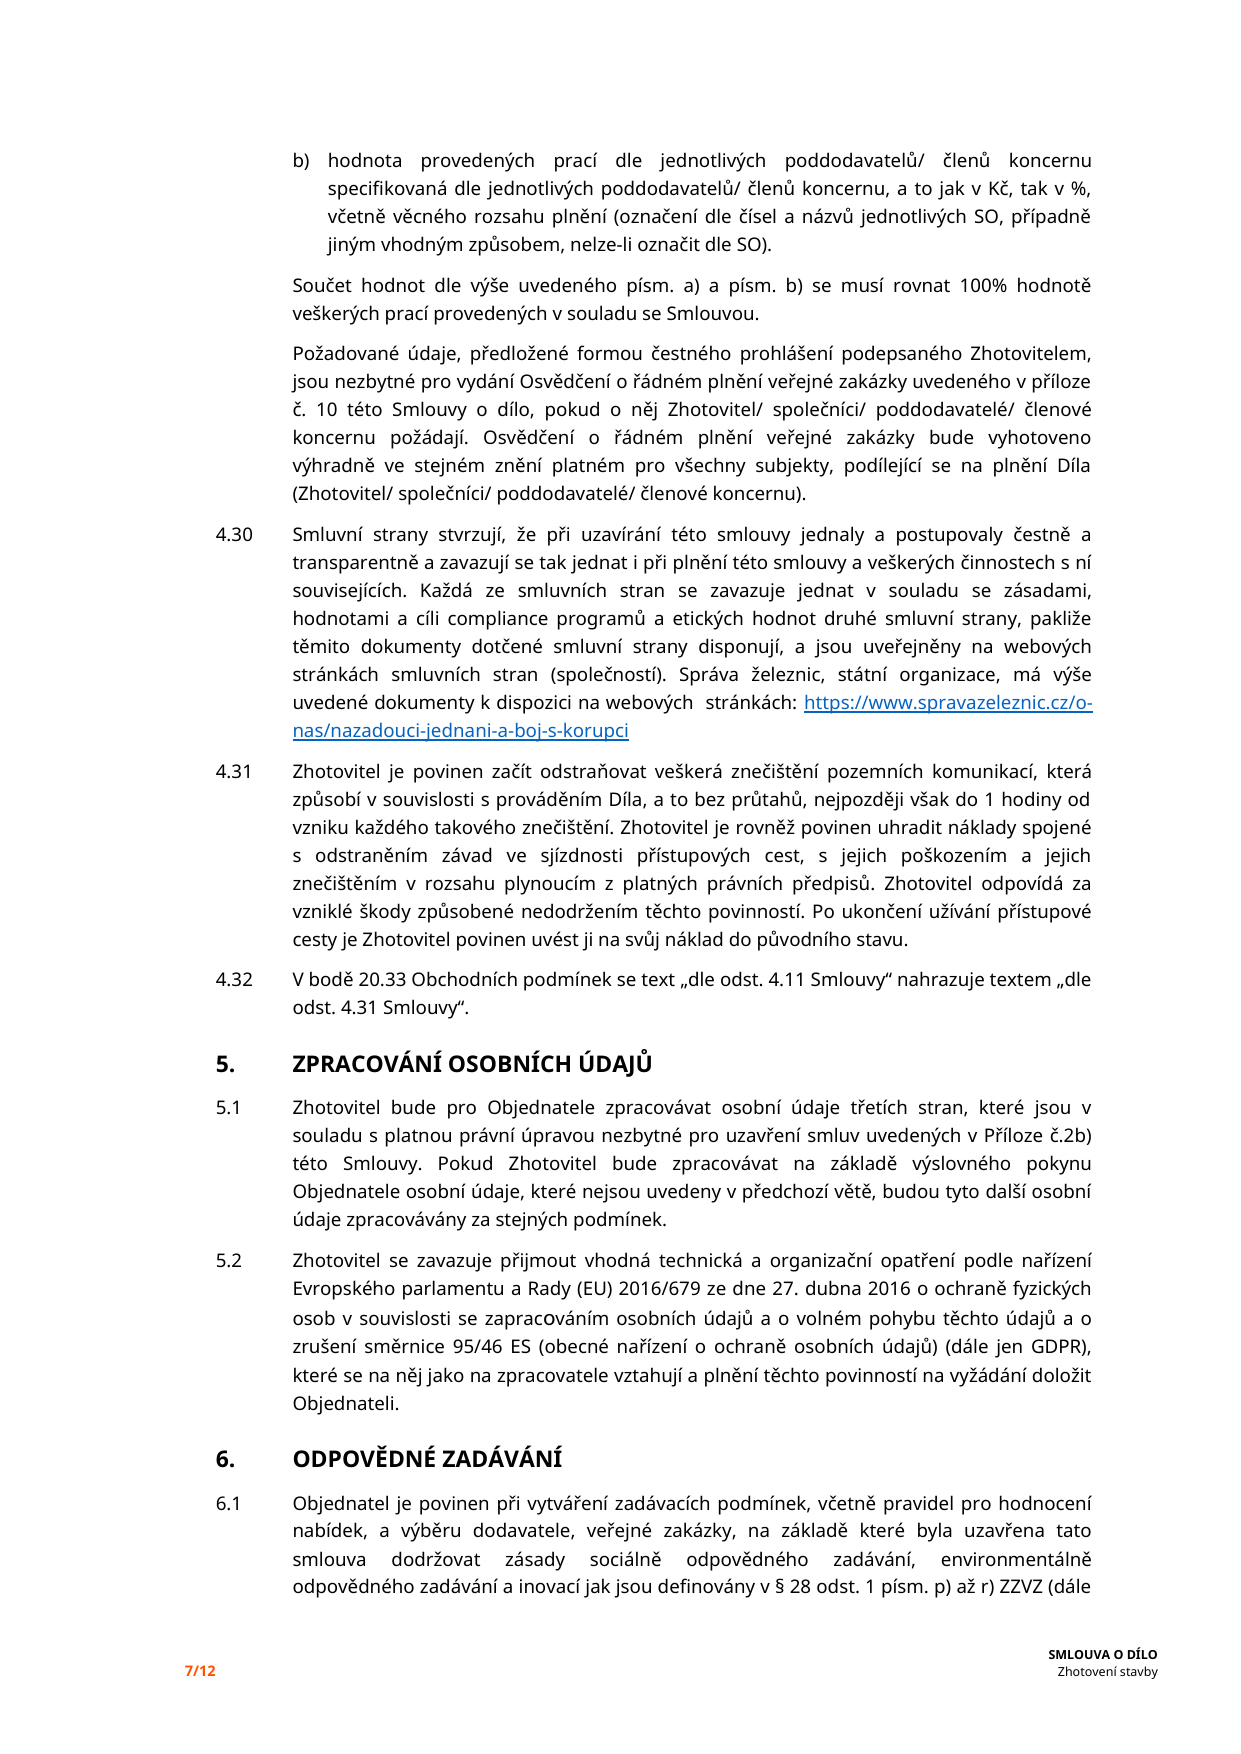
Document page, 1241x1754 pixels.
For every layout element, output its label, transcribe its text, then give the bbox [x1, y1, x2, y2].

text hodnota provedených prací dle jednotlivých poddodavatelů/ členů koncernu specifikovaná dle jednotlivých poddodavatelů/ členů koncernu, a to jak v Kč, tak v %, včetně věcného rozsahu plnění (označení dle čísel a názvů jednotlivých SO, případně jiným vhodným způsobem, nelze-li označit dle SO). [292, 147, 1093, 257]
text Zhotovitel se zavazuje přijmout vhodná technická a organizační opatření podle nařízení Evropského parlamentu a Rady (EU) 2016/679 ze dne 27. dubna 2016 o ochraně fyzických osob v souvislosti se zapracováním osobních údajů a o volném pohybu těchto údajů a o zrušení směrnice 95/46 ES (obecné nařízení o ochraně osobních údajů) (dále jen GDPR), které se na něj jako na zpracovatele vztahují a plnění těchto povinností na vyžádání doložit Objednateli. [216, 1247, 1093, 1415]
text Zhotovitel je povinen začít odstraňovat veškerá znečištění pozemních komunikací, která způsobí v souvislosti s prováděním Díla, a to bez průtahů, nejpozději však do 1 hodiny od vzniku každého takového znečištění. Zhotovitel je rovněž povinen uhradit náklady spojené s odstraněním závad ve sjízdnosti přístupových cest, s jejich poškozením a jejich znečištěním v rozsahu plynoucím z platných právních předpisů. Zhotovitel odpovídá za vzniklé škody způsobené nedodržením těchto povinností. Po ukončení užívání přístupové cesty je Zhotovitel povinen uvést ji na svůj náklad do původního stavu. [216, 758, 1093, 952]
text V bodě 20.33 Obchodních podmínek se text „dle odst. 4.11 Smlouvy“ nahrazuje textem „dle odst. 4.31 Smlouvy“. [216, 967, 1093, 1020]
text Smluvní strany stvrzují, že při uzavírání této smlouvy jednaly a postupovaly čestně a transparentně a zavazují se tak jednat i při plnění této smlouvy a veškerých činnostech s ní souvisejících. Každá ze smluvních stran se zavazuje jednat v souladu se zásadami, hodnotami a cíli compliance programů a etických hodnot druhé smluvní strany, pakliže těmito dokumenty dotčené smluvní strany disponují, a jsou uveřejněny na webových stránkách smluvních stran (společností). Správa železnic, státní organizace, má výše uvedené dokumenty k dispozici na webových stránkách: https://www.spravazeleznic.cz/o-nas/nazadouci-jednani-a-boj-s-korupci [216, 521, 1093, 743]
text ZPRACOVÁNÍ OSOBNÍCH ÚDAJŮ [216, 1048, 1093, 1079]
text Zhotovitel bude pro Objednatele zpracovávat osobní údaje třetích stran, které jsou v souladu s platnou právní úpravou nezbytné pro uzavření smluv uvedených v Příloze č.2b) této Smlouvy. Pokud Zhotovitel bude zpracovávat na základě výslovného pokynu Objednatele osobní údaje, které nejsou uvedeny v předchozí větě, budou tyto další osobní údaje zpracovávány za stejných podmínek. [216, 1094, 1093, 1232]
text Požadované údaje, předložené formou čestného prohlášení podepsaného Zhotovitelem, jsou nezbytné pro vydání Osvědčení o řádném plnění veřejné zakázky uvedeného v příloze č. 10 této Smlouvy o dílo, pokud o něj Zhotovitel/ společníci/ poddodavatelé/ členové koncernu požádají. Osvědčení o řádném plnění veřejné zakázky bude vyhotoveno výhradně ve stejném znění platném pro všechny subjekty, podílející se na plnění Díla (Zhotovitel/ společníci/ poddodavatelé/ členové koncernu). [292, 341, 1093, 506]
text Součet hodnot dle výše uvedeného písm. a) a písm. b) se musí rovnat 100% hodnotě veškerých prací provedených v souladu se Smlouvou. [292, 272, 1093, 326]
text ODPOVĚDNÉ ZADÁVÁNÍ [216, 1443, 1093, 1474]
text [216, 1490, 1093, 1599]
